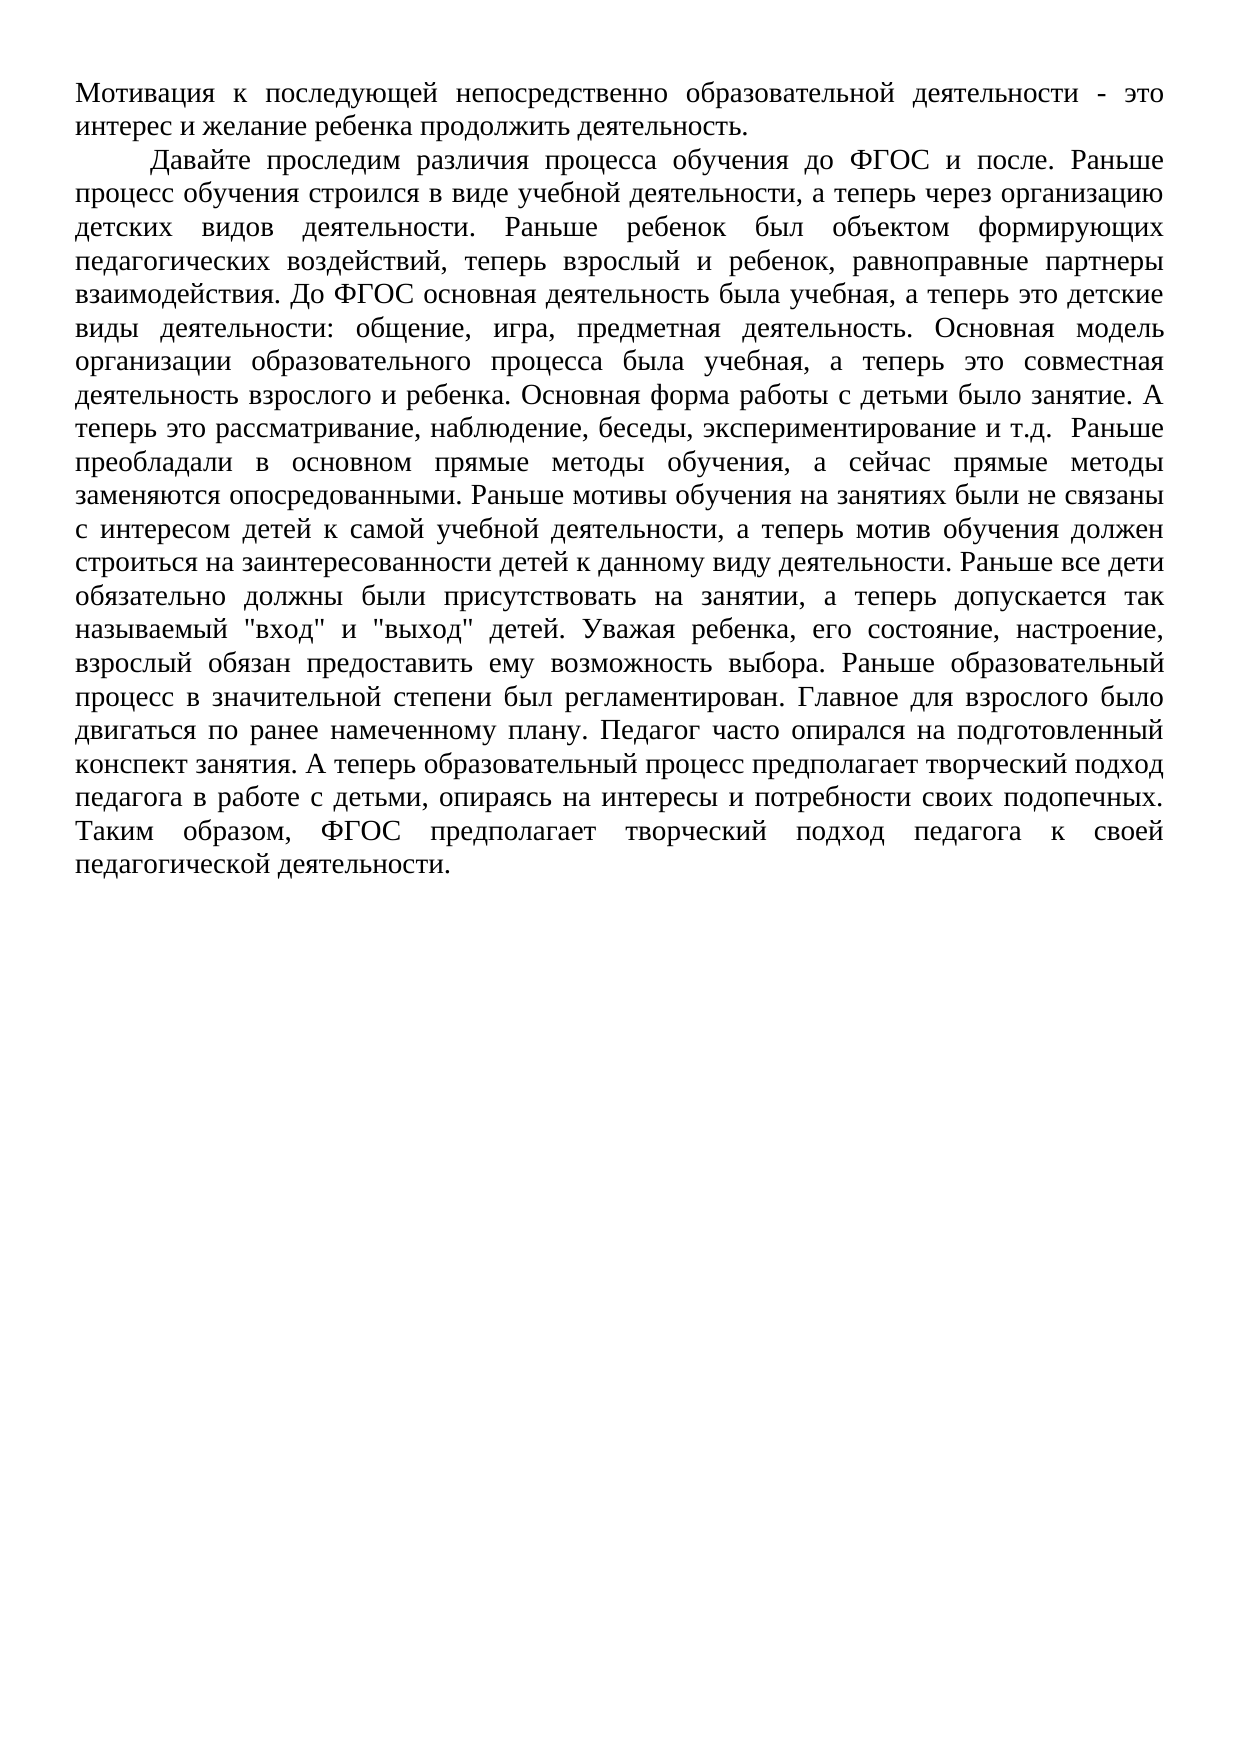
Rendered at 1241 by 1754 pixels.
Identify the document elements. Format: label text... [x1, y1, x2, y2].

text Давайте проследим различия процесса обучения до ФГОС и после. Раньше процесс обучения строился в виде учебной деятельности, а теперь через организацию детских видов деятельности. Раньше ребенок был объектом формирующих педагогических воздействий, теперь взрослый и ребенок, равноправные партнеры взаимодействия. До ФГОС основная деятельность была учебная, а теперь это детские виды деятельности: общение, игра, предметная деятельность. Основная модель организации образовательного процесса была учебная, а теперь это совместная деятельность взрослого и ребенка. Основная форма работы с детьми было занятие. А теперь это рассматривание, наблюдение, беседы, экспериментирование и т.д. Раньше преобладали в основном прямые методы обучения, а сейчас прямые методы заменяются опосредованными. Раньше мотивы обучения на занятиях были не связаны с интересом детей к самой учебной деятельности, а теперь мотив обучения должен строиться на заинтересованности детей к данному виду деятельности. Раньше все дети обязательно должны были присутствовать на занятии, а теперь допускается так называемый "вход" и "выход" детей. Уважая ребенка, его состояние, настроение, взрослый обязан предоставить ему возможность выбора. Раньше образовательный процесс в значительной степени был регламентирован. Главное для взрослого было двигаться по ранее намеченному плану. Педагог часто опирался на подготовленный конспект занятия. А теперь образовательный процесс предполагает творческий подход педагога в работе с детьми, опираясь на интересы и потребности своих подопечных. Таким образом, ФГОС предполагает творческий подход педагога к своей педагогической деятельности. [75, 142, 1165, 880]
text Мотивация к последующей непосредственно образовательной деятельности - это интерес и желание ребенка продолжить деятельность. [75, 75, 1165, 142]
